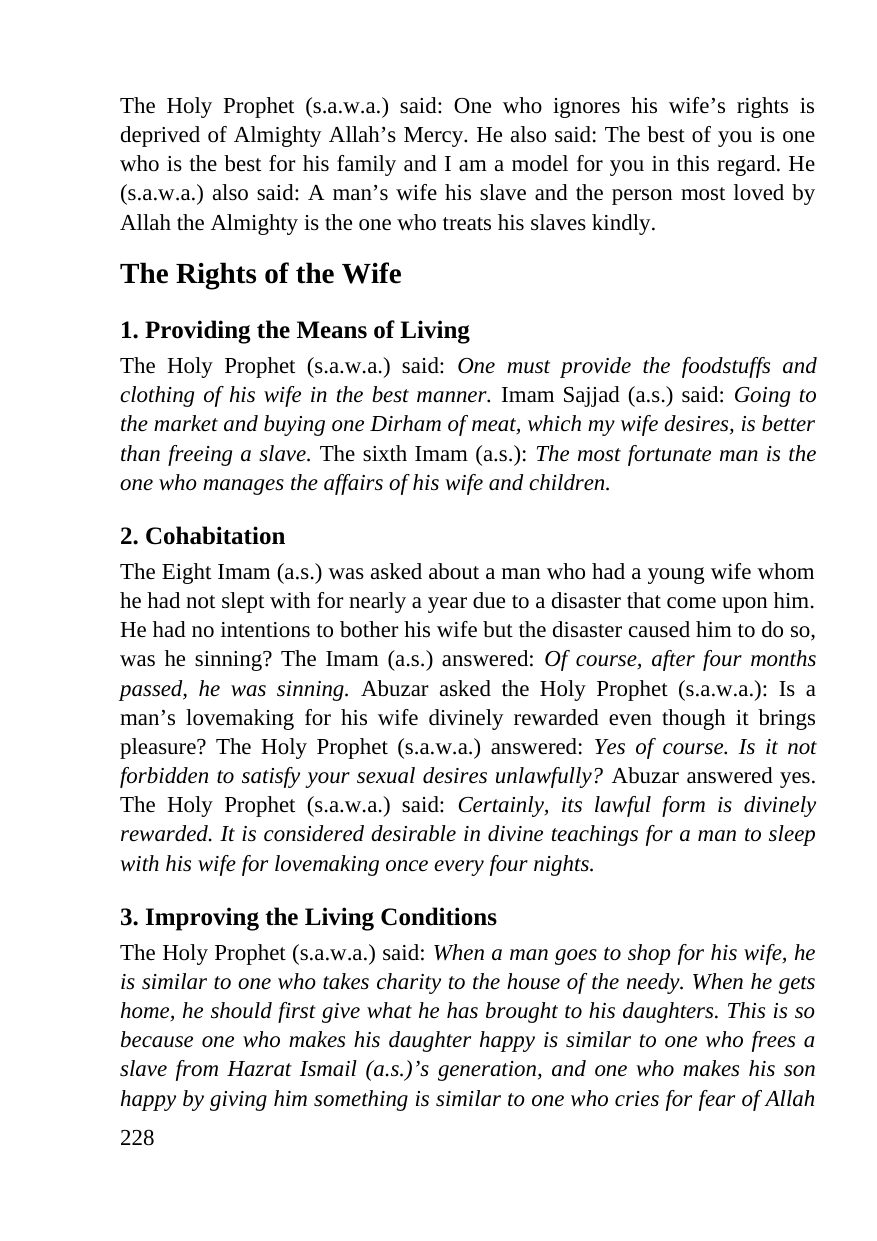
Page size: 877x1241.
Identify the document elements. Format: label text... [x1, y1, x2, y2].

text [120, 937, 817, 1112]
subtitle The Rights of the Wife [120, 257, 817, 290]
subtitle 3. Improving the Living Conditions [120, 902, 817, 931]
text The Holy Prophet (s.a.w.a.) said: One must provide the foodstuffs and clothing of his wife in the best manner. Imam Sajjad (a.s.) said: Going to the market and buying one Dirham of meat, which my wife desires, is better than freeing a slave. The sixth Imam (a.s.): The most fortunate man is the one who manages the affairs of his wife and children. [120, 350, 817, 496]
subtitle 1. Providing the Means of Living [120, 315, 817, 344]
subtitle 2. Cohabitation [120, 521, 817, 550]
text The Holy Prophet (s.a.w.a.) said: One who ignores his wife’s rights is deprived of Almighty Allah’s Mercy. He also said: The best of you is one who is the best for his family and I am a model for you in this regard. He (s.a.w.a.) also said: A man’s wife his slave and the person most loved by Allah the Almighty is the one who treats his slaves kindly. [120, 90, 817, 236]
text The Eight Imam (a.s.) was asked about a man who had a young wife whom he had not slept with for nearly a year due to a disaster that come upon him. He had no intentions to bother his wife but the disaster caused him to do so, was he sinning? The Imam (a.s.) answered: Of course, after four months passed, he was sinning. Abuzar asked the Holy Prophet (s.a.w.a.): Is a man’s lovemaking for his wife divinely rewarded even though it brings pleasure? The Holy Prophet (s.a.w.a.) answered: Yes of course. Is it not forbidden to satisfy your sexual desires unlawfully? Abuzar answered yes. The Holy Prophet (s.a.w.a.) said: Certainly, its lawful form is divinely rewarded. It is considered desirable in divine teachings for a man to sleep with his wife for lovemaking once every four nights. [120, 556, 817, 877]
